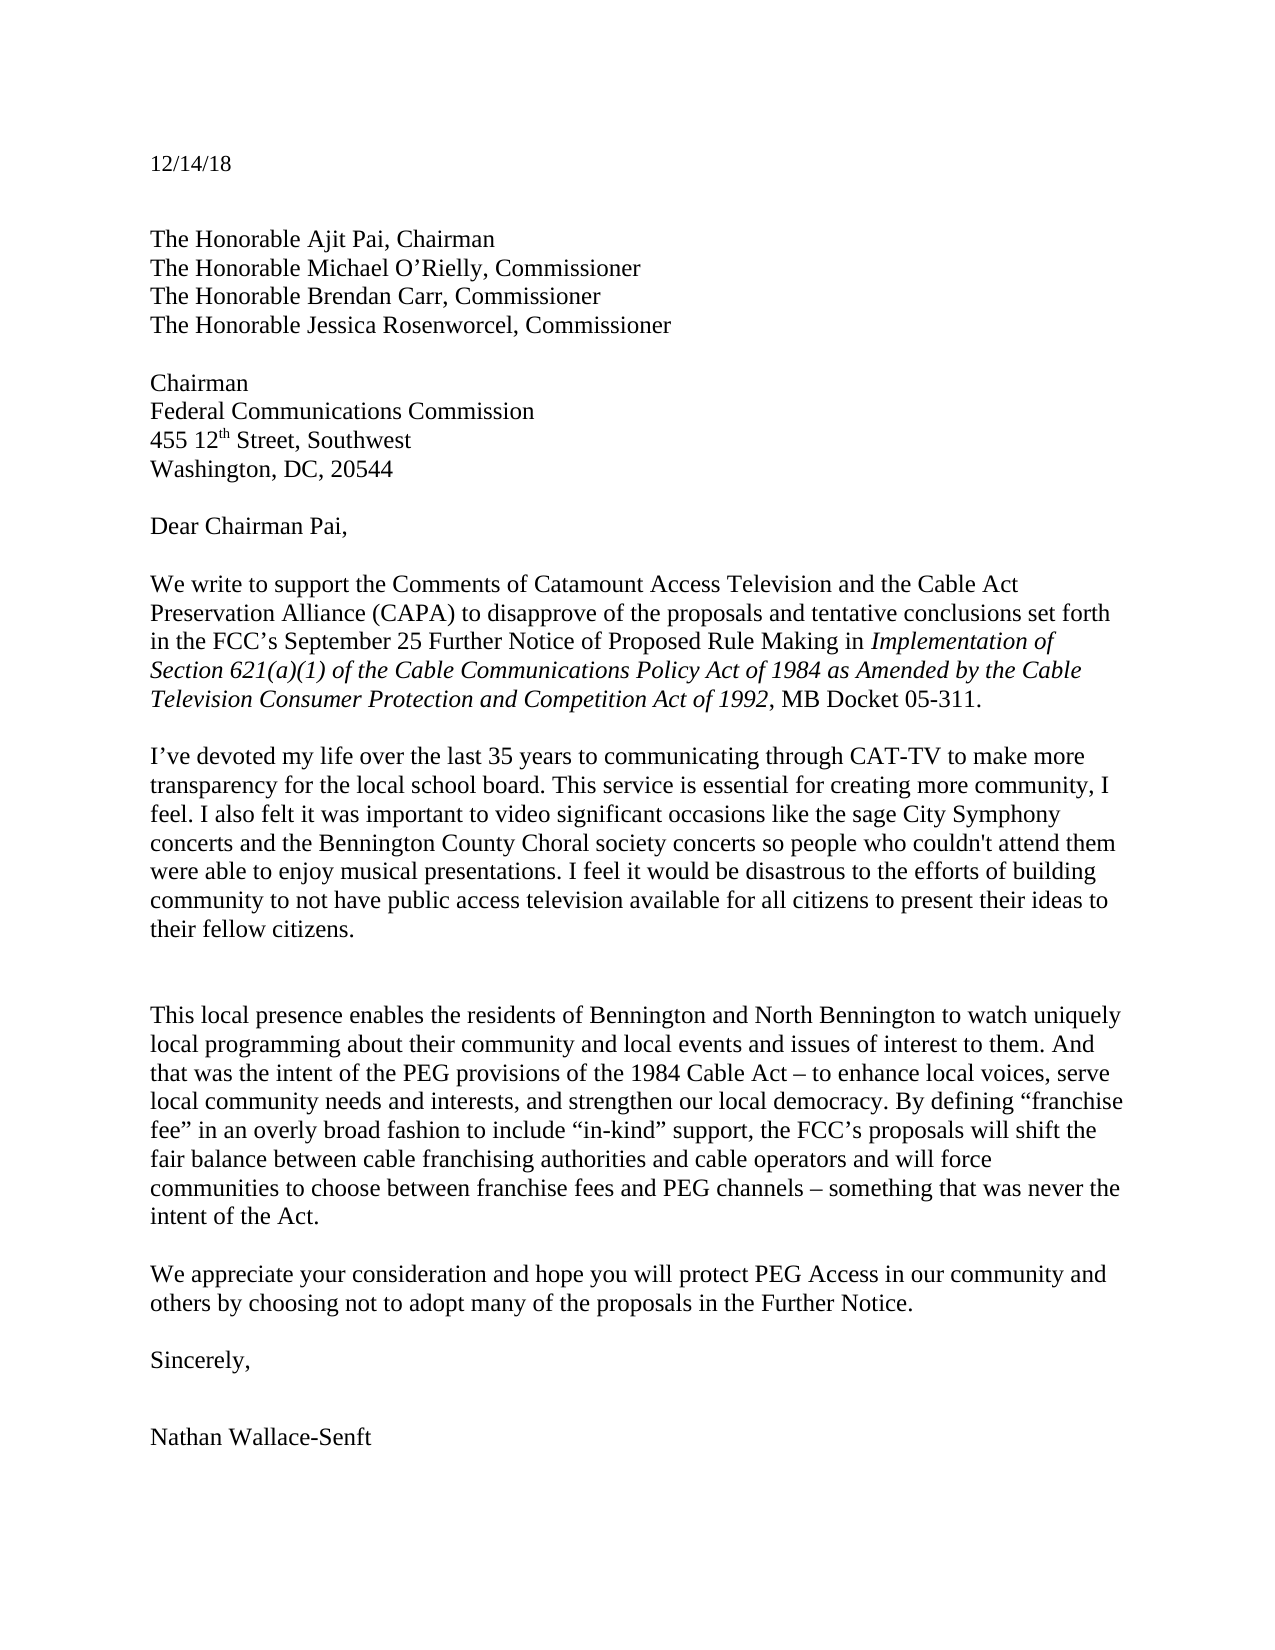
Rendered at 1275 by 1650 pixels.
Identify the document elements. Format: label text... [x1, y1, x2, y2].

text Nathan Wallace-Senft [150, 1422, 1125, 1450]
text The Honorable Michael O’Rielly, Commissioner [150, 253, 1125, 281]
text The Honorable Brendan Carr, Commissioner The Honorable Jessica Rosenworcel, Commissioner [150, 281, 1125, 339]
text 455 12th Street, Southwest Washington, DC, 20544 [150, 425, 1125, 511]
text Dear Chairman Pai, [150, 511, 1125, 540]
text Chairman Federal Communications Commission [150, 339, 1125, 425]
text We appreciate your consideration and hope you will protect PEG Access in our community and others by choosing not to adopt many of the proposals in the Further Notice. [150, 1259, 1125, 1316]
text This local presence enables the residents of Bennington and North Bennington to watch uniquely local programming about their community and local events and issues of interest to them. And that was the intent of the PEG provisions of the 1984 Cable Act – to enhance local voices, serve local community needs and interests, and strengthen our local democracy. By defining “franchise fee” in an overly broad fashion to include “in-kind” support, the FCC’s proposals will shift the fair balance between cable franchising authorities and cable operators and will force communities to choose between franchise fees and PEG channels – something that was never the intent of the Act. [150, 1000, 1125, 1230]
text We write to support the Comments of Catamount Access Television and the Cable Act Preservation Alliance (CAPA) to disapprove of the proposals and tentative conclusions set forth in the FCC’s September 25 Further Notice of Proposed Rule Making in Implementation of Section 621(a)(1) of the Cable Communications Policy Act of 1984 as Amended by the Cable Television Consumer Protection and Competition Act of 1992, MB Docket 05-311. [150, 569, 1125, 713]
text The Honorable Ajit Pai, Chairman [150, 224, 1125, 253]
text Sincerely, [150, 1345, 1125, 1374]
text 12/14/18 [150, 150, 1125, 176]
text I’ve devoted my life over the last 35 years to communicating through CAT-TV to make more transparency for the local school board. This service is essential for creating more community, I feel. I also felt it was important to video significant occasions like the sage City Symphony concerts and the Bennington County Choral society concerts so people who couldn't attend them were able to enjoy musical presentations. I feel it would be disastrous to the efforts of building community to not have public access television available for all citizens to present their ideas to their fellow citizens. [150, 741, 1125, 943]
